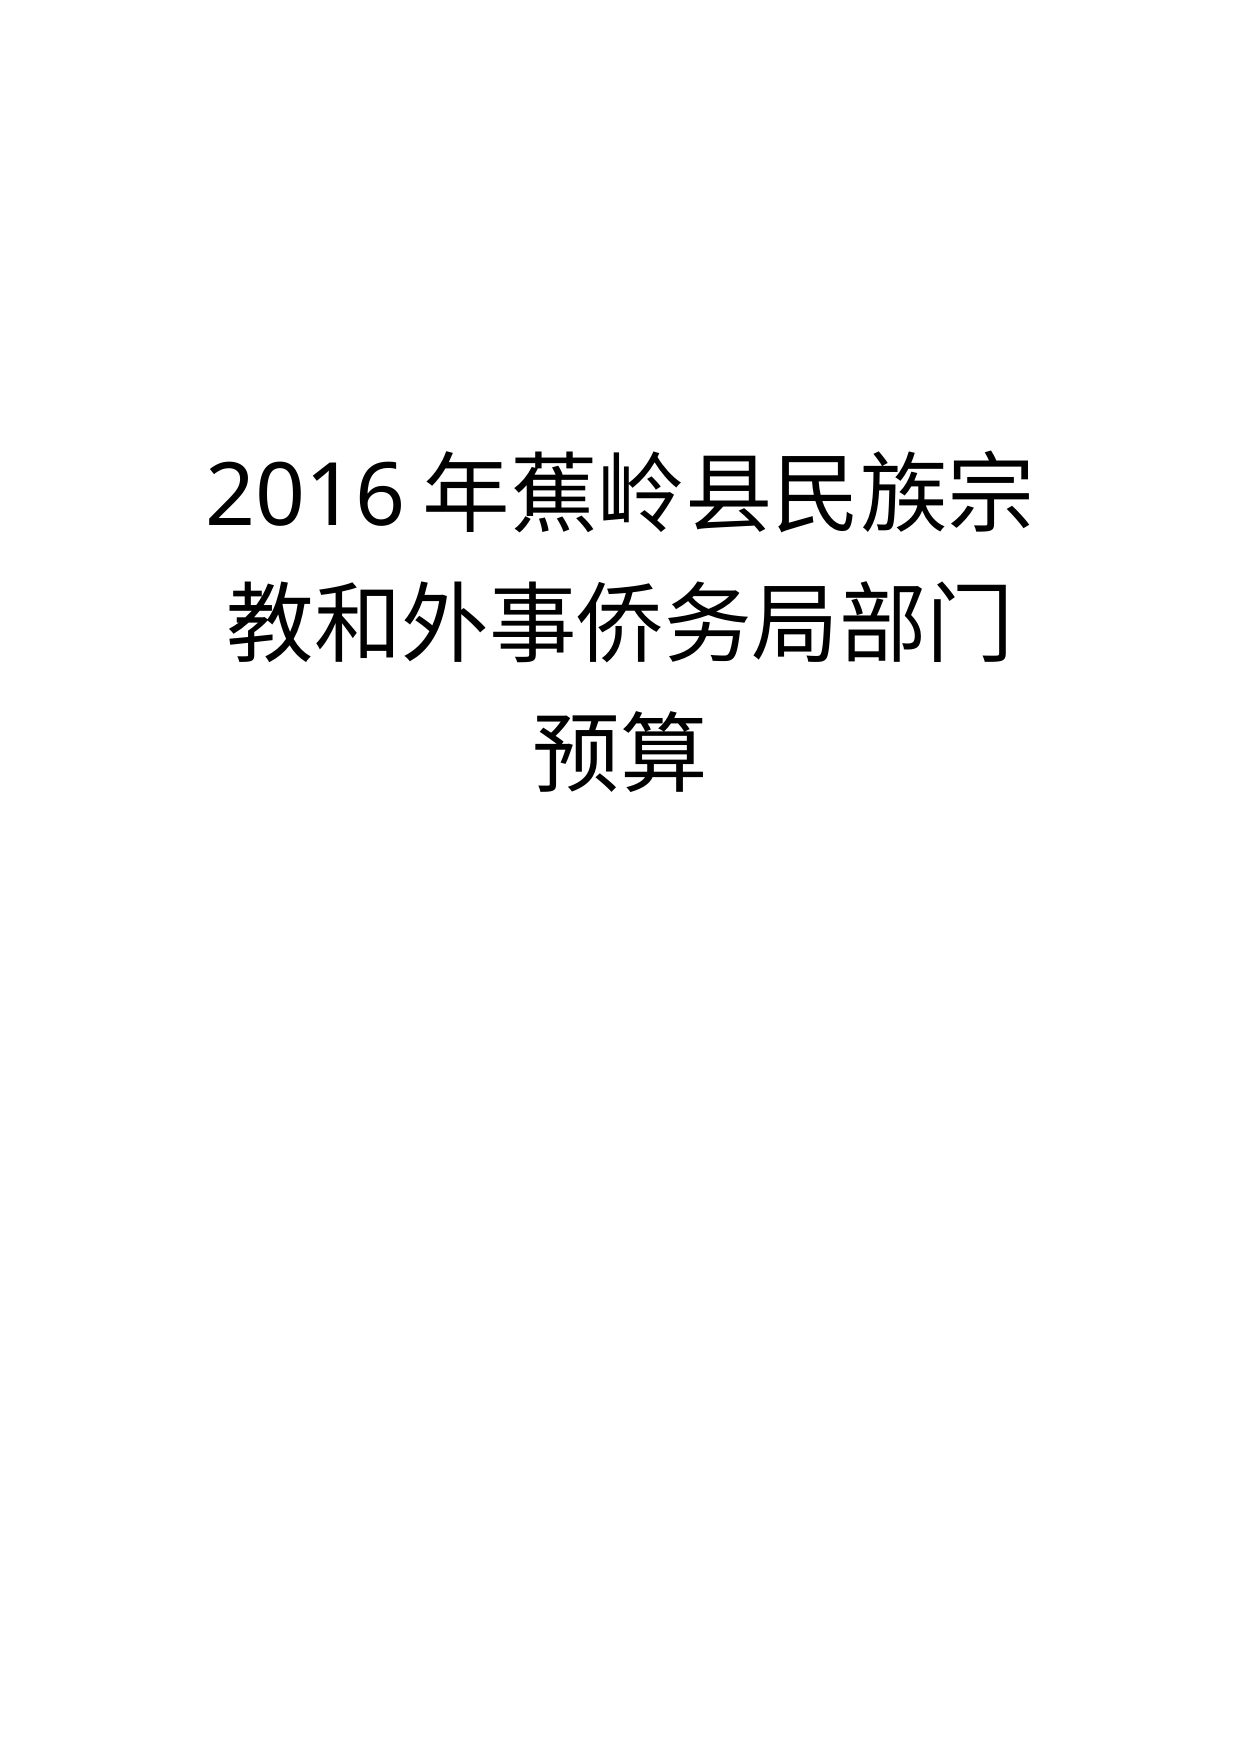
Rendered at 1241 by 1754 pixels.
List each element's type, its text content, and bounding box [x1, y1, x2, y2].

text 2016年蕉岭县民族宗教和外事侨务局部门预算 [187, 422, 1053, 812]
